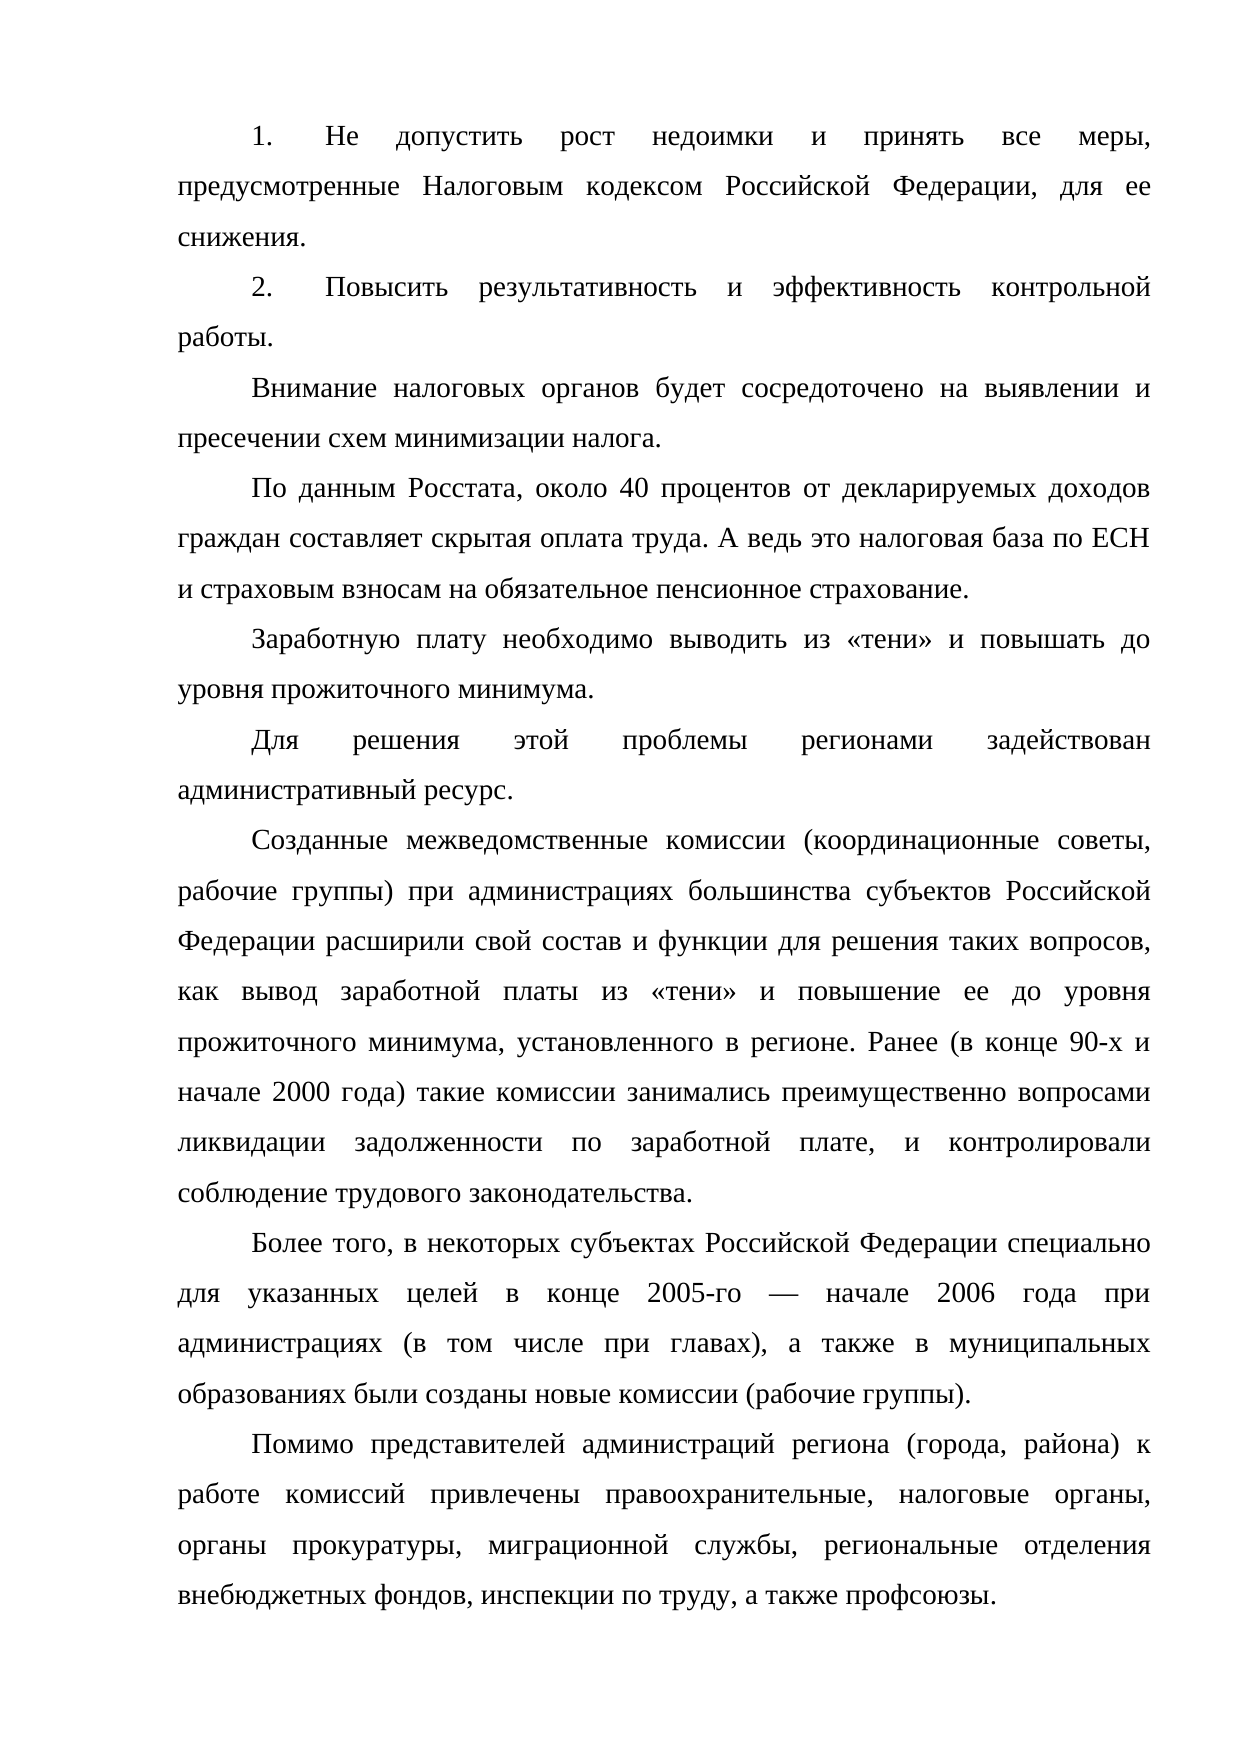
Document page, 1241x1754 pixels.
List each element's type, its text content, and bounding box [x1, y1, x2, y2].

text По данным Росстата, около 40 процентов от декларируемых доходов граждан составляет скрытая оплата труда. А ведь это налоговая база по ЕСН и страховым взносам на обязательное пенсионное страхование. [177, 470, 1152, 604]
text Более того, в некоторых субъектах Российской Федерации специально для указанных целей в конце 2005-го — начале 2006 года при администрациях (в том числе при главах), а также в муниципальных образованиях были созданы новые комиссии (рабочие группы). [177, 1225, 1152, 1409]
text Заработную плату необходимо выводить из «тени» и повышать до уровня прожиточного минимума. [177, 621, 1152, 705]
text 2. Повысить результативность и эффективность контрольной работы. [177, 269, 1152, 353]
text Созданные межведомственные комиссии (координационные советы, рабочие группы) при администрациях большинства субъектов Российской Федерации расширили свой состав и функции для решения таких вопросов, как вывод заработной платы из «тени» и повышение ее до уровня прожиточного минимума, установленного в регионе. Ранее (в конце 90-х и начале 2000 года) такие комиссии занимались преимущественно вопросами ликвидации задолженности по заработной плате, и контролировали соблюдение трудового законодательства. [177, 822, 1152, 1208]
text 1. Не допустить рост недоимки и принять все меры, предусмотренные Налоговым кодексом Российской Федерации, для ее снижения. [177, 118, 1152, 252]
text Помимо представителей администраций региона (города, района) к работе комиссий привлечены правоохранительные, налоговые органы, органы прокуратуры, миграционной службы, региональные отделения внебюджетных фондов, инспекции по труду, а также профсоюзы. [177, 1426, 1152, 1611]
text Для решения этой проблемы регионами задействован административный ресурс. [177, 722, 1152, 806]
text Внимание налоговых органов будет сосредоточено на выявлении и пресечении схем минимизации налога. [177, 370, 1152, 453]
